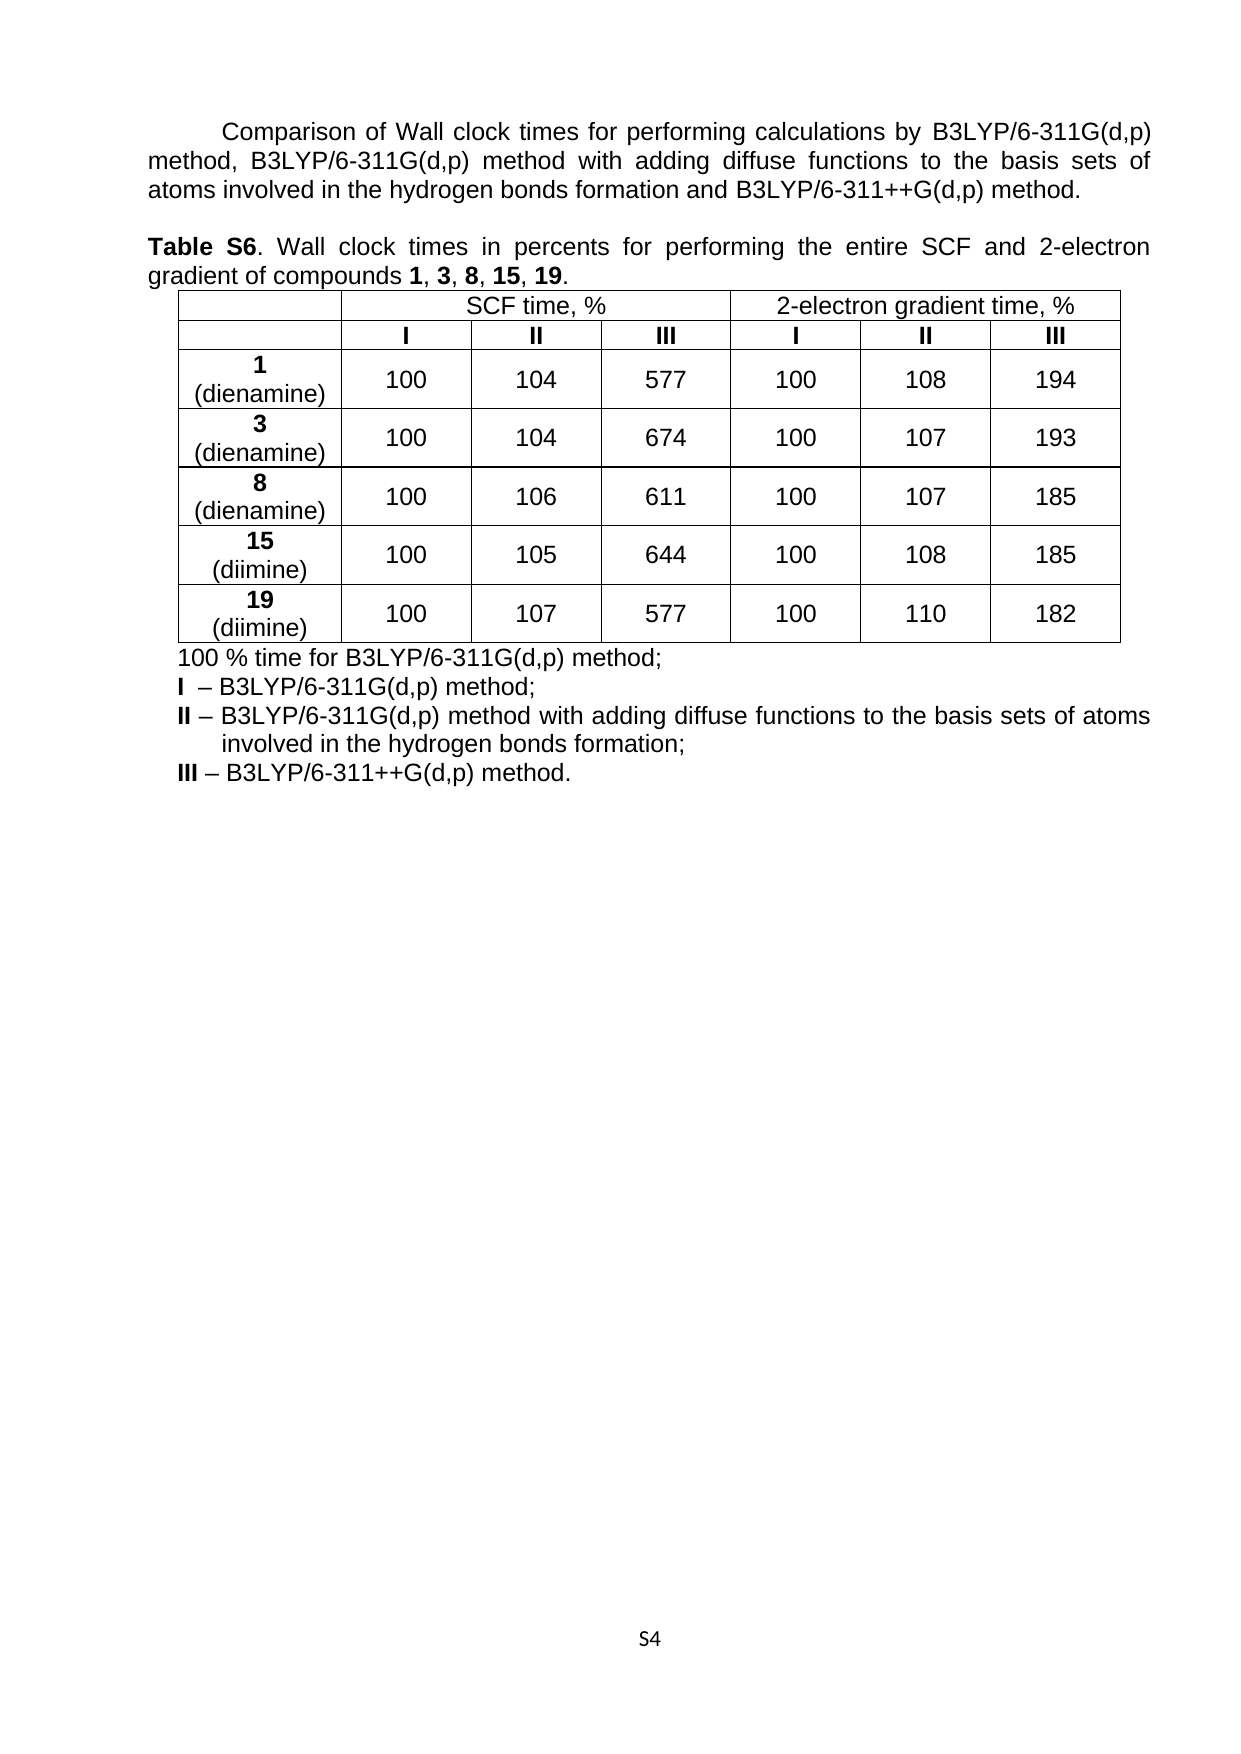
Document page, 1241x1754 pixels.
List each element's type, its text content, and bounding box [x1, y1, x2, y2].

table_cell 100 [342, 526, 471, 583]
table_header SCF time, % [342, 291, 730, 319]
table_cell 106 [472, 468, 601, 525]
table_cell 185 [991, 526, 1120, 583]
list II – B3LYP/6-311G(d,p) method with adding diffuse functions to the basis sets of atoms involved in the hydrogen bonds formation; [177, 701, 1152, 758]
table_cell 100 [342, 409, 471, 466]
list 100 % time for B3LYP/6-311G(d,p) method; [177, 643, 1152, 672]
table_cell 107 [861, 409, 990, 466]
table_cell II [861, 321, 990, 349]
table_cell 100 [731, 526, 860, 583]
table_cell 104 [472, 409, 601, 466]
table_cell II [472, 321, 601, 349]
table_cell 104 [472, 350, 601, 408]
table_cell 108 [861, 350, 990, 408]
list Comparison of Wall clock times for performing calculations by B3LYP/6-311G(d,p) method, B3LYP/6-311G(d,p) method with adding diffuse functions to the basis sets of atoms involved in the hydrogen bonds formation and B3LYP/6-311++G(d,p) method. [148, 117, 1152, 203]
table_cell 577 [602, 585, 730, 642]
table_cell 108 [861, 526, 990, 583]
text Table S6. Wall clock times in percents for performing the entire SCF and 2-electron gradient of compounds 1, 3, 8, 15, 19. [148, 232, 1152, 290]
list III – B3LYP/6-311++G(d,p) method. [177, 758, 1152, 787]
table_cell 185 [991, 468, 1120, 525]
table_cell 182 [991, 585, 1120, 642]
table_header 2-electron gradient time, % [731, 291, 1120, 319]
table_cell 100 [342, 585, 471, 642]
table_cell 3 (dienamine) [179, 409, 341, 466]
table_cell 110 [861, 585, 990, 642]
table_cell 105 [472, 526, 601, 583]
table_cell 107 [861, 468, 990, 525]
table_cell 644 [602, 526, 730, 583]
table_cell 100 [731, 468, 860, 525]
table_cell [179, 321, 341, 349]
table_cell III [991, 321, 1120, 349]
table_cell I [731, 321, 860, 349]
table_cell 100 [731, 409, 860, 466]
table_cell 194 [991, 350, 1120, 408]
table_header [179, 291, 341, 319]
table_cell 8 (dienamine) [179, 468, 341, 525]
table_cell 611 [602, 468, 730, 525]
table_cell 100 [731, 585, 860, 642]
table_cell III [602, 321, 730, 349]
table_cell 577 [602, 350, 730, 408]
table_cell 100 [342, 350, 471, 408]
table_cell 19 (diimine) [179, 585, 341, 642]
table_cell 15 (diimine) [179, 526, 341, 583]
table_cell 193 [991, 409, 1120, 466]
table_cell 107 [472, 585, 601, 642]
table_cell I [342, 321, 471, 349]
list I – B3LYP/6-311G(d,p) method; [177, 672, 1152, 701]
table_cell 1 (dienamine) [179, 350, 341, 408]
table_cell 100 [731, 350, 860, 408]
table_cell 100 [342, 468, 471, 525]
table_cell 674 [602, 409, 730, 466]
